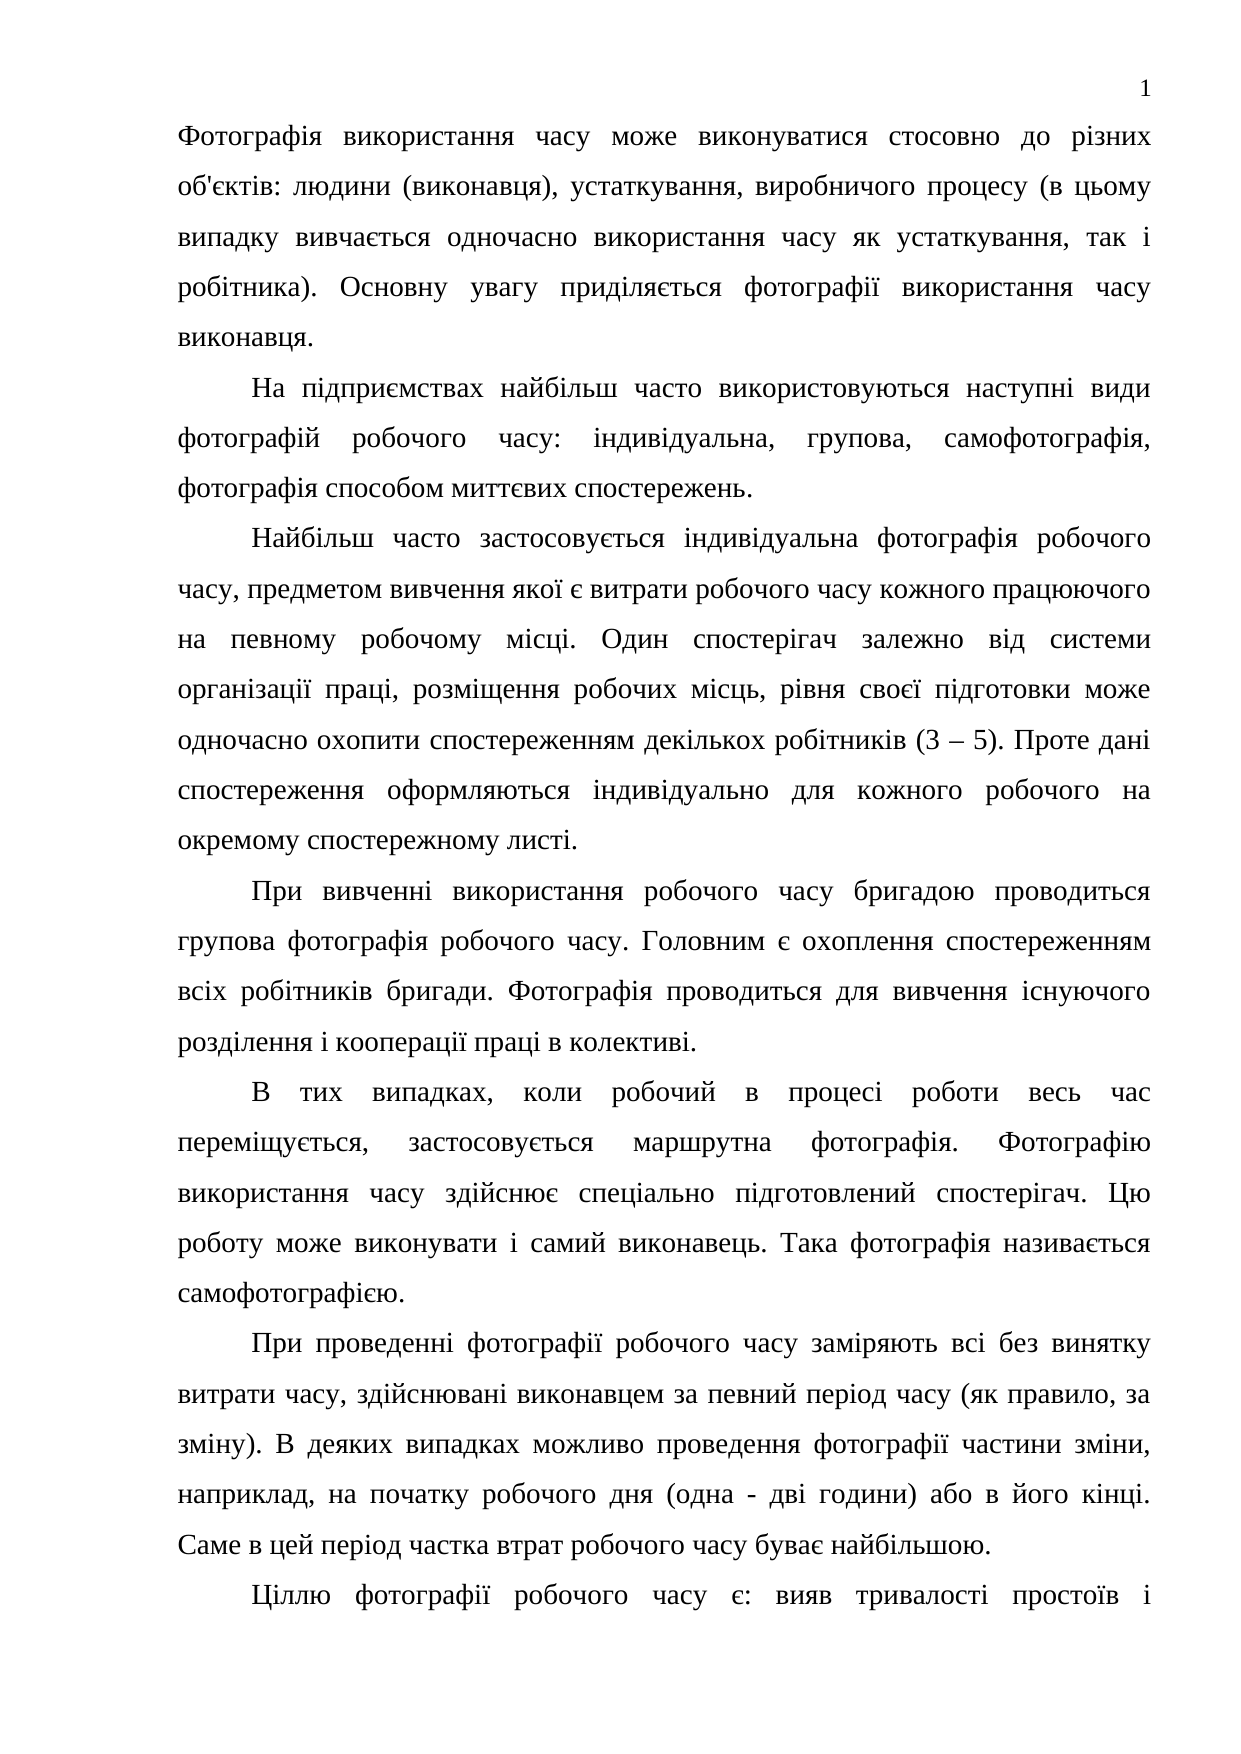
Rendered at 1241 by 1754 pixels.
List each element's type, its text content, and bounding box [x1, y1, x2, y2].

text Найбільш часто застосовується індивідуальна фотографія робочого часу, предметом вивчення якої є витрати робочого часу кожного працюючого на певному робочому місці. Один спостерігач залежно від системи організації праці, розміщення робочих місць, рівня своєї підготовки може одночасно охопити спостереженням декількох робітників (3 – 5). Проте дані спостереження оформляються індивідуально для кожного робочого на окремому спостережному листі. [177, 521, 1152, 856]
text В тих випадках, коли робочий в процесі роботи весь час переміщується, застосовується маршрутна фотографія. Фотографію використання часу здійснює спеціально підготовлений спостерігач. Цю роботу може виконувати і самий виконавець. Така фотографія називається самофотографією. [177, 1074, 1152, 1309]
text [177, 1577, 1152, 1611]
text При проведенні фотографії робочого часу заміряють всі без винятку витрати часу, здійснювані виконавцем за певний період часу (як правило, за зміну). В деяких випадках можливо проведення фотографії частини зміни, наприклад, на початку робочого дня (одна - дві години) або в його кінці. Саме в цей період частка втрат робочого часу буває найбільшою. [177, 1326, 1152, 1560]
text При вивченні використання робочого часу бригадою проводиться групова фотографія робочого часу. Головним є охоплення спостереженням всіх робітників бригади. Фотографія проводиться для вивчення існуючого розділення і кооперації праці в колективі. [177, 873, 1152, 1057]
text На підприємствах найбільш часто використовуються наступні види фотографій робочого часу: індивідуальна, групова, самофотографія, фотографія способом миттєвих спостережень. [177, 370, 1152, 504]
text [177, 118, 1152, 353]
